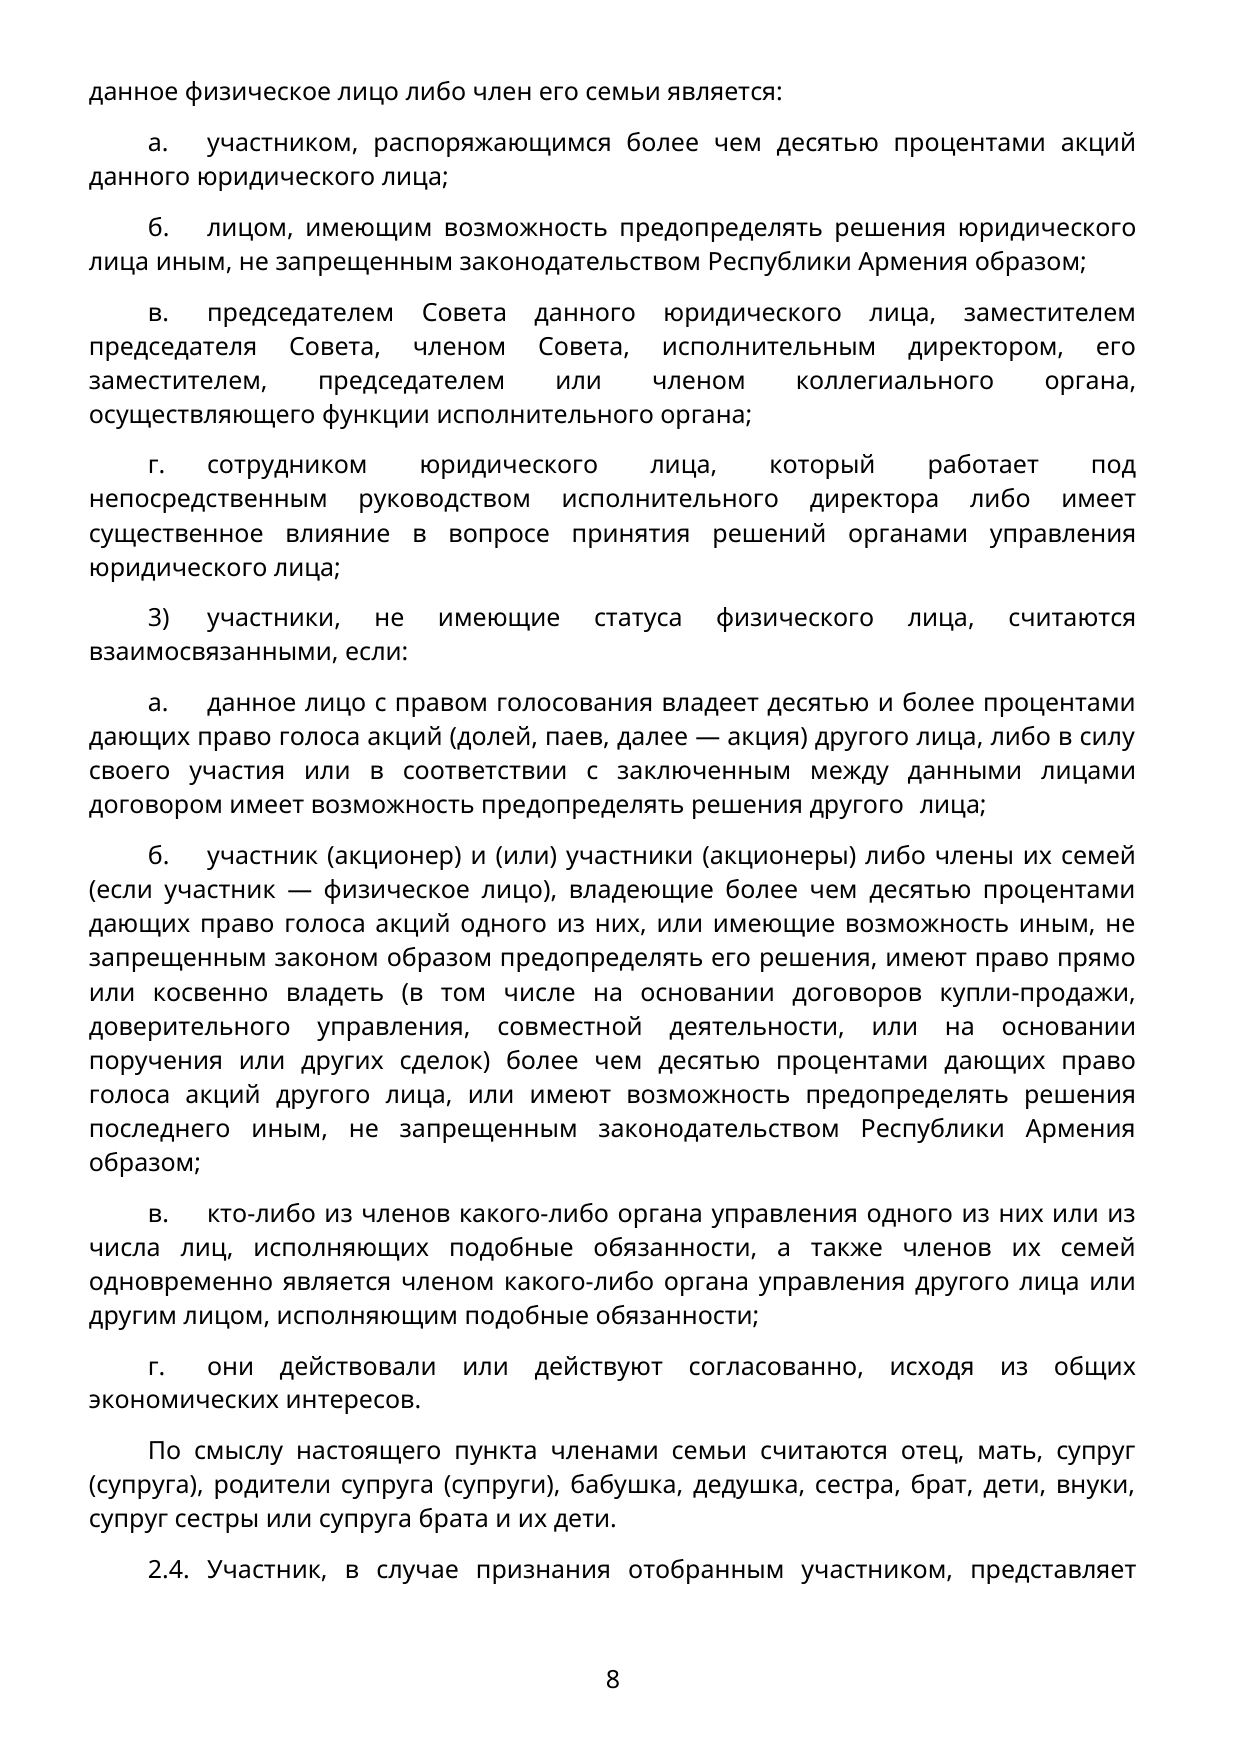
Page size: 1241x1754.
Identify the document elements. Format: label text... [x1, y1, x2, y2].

text а. участником, распоряжающимся более чем десятью процентами акций данного юридического лица; [89, 124, 1137, 193]
text По смыслу настоящего пункта членами семьи считаются отец, мать, супруг (супруга), родители супруга (супруги), бабушка, дедушка, сестра, брат, дети, внуки, супруг сестры или супруга брата и их дети. [89, 1433, 1137, 1535]
text а. данное лицо с правом голосования владеет десятью и более процентами дающих право голоса акций (долей, паев, далее — акция) другого лица, либо в силу своего участия или в соответствии с заключенным между данными лицами договором имеет возможность предопределять решения другого лица; [89, 685, 1137, 821]
text г. они действовали или действуют согласованно, исходя из общих экономических интересов. [89, 1348, 1137, 1416]
text в. председателем Совета данного юридического лица, заместителем председателя Совета, членом Совета, исполнительным директором, его заместителем, председателем или членом коллегиального органа, осуществляющего функции исполнительного органа; [89, 294, 1137, 430]
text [89, 1552, 1137, 1586]
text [89, 74, 1137, 108]
text б. участник (акционер) и (или) участники (акционеры) либо члены их семей (если участник — физическое лицо), владеющие более чем десятью процентами дающих право голоса акций одного из них, или имеющие возможность иным, не запрещенным законом образом предопределять его решения, имеют право прямо или косвенно владеть (в том числе на основании договоров купли-продажи, доверительного управления, совместной деятельности, или на основании поручения или других сделок) более чем десятью процентами дающих право голоса акций другого лица, или имеют возможность предопределять решения последнего иным, не запрещенным законодательством Республики Армения образом; [89, 838, 1137, 1178]
text б. лицом, имеющим возможность предопределять решения юридического лица иным, не запрещенным законодательством Республики Армения образом; [89, 209, 1137, 277]
text в. кто-либо из членов какого-либо органа управления одного из них или из числа лиц, исполняющих подобные обязанности, а также членов их семей одновременно является членом какого-либо органа управления другого лица или другим лицом, исполняющим подобные обязанности; [89, 1195, 1137, 1331]
text г. сотрудником юридического лица, который работает под непосредственным руководством исполнительного директора либо имеет существенное влияние в вопросе принятия решений органами управления юридического лица; [89, 447, 1137, 583]
text 3) участники, не имеющие статуса физического лица, считаются взаимосвязанными, если: [89, 600, 1137, 668]
